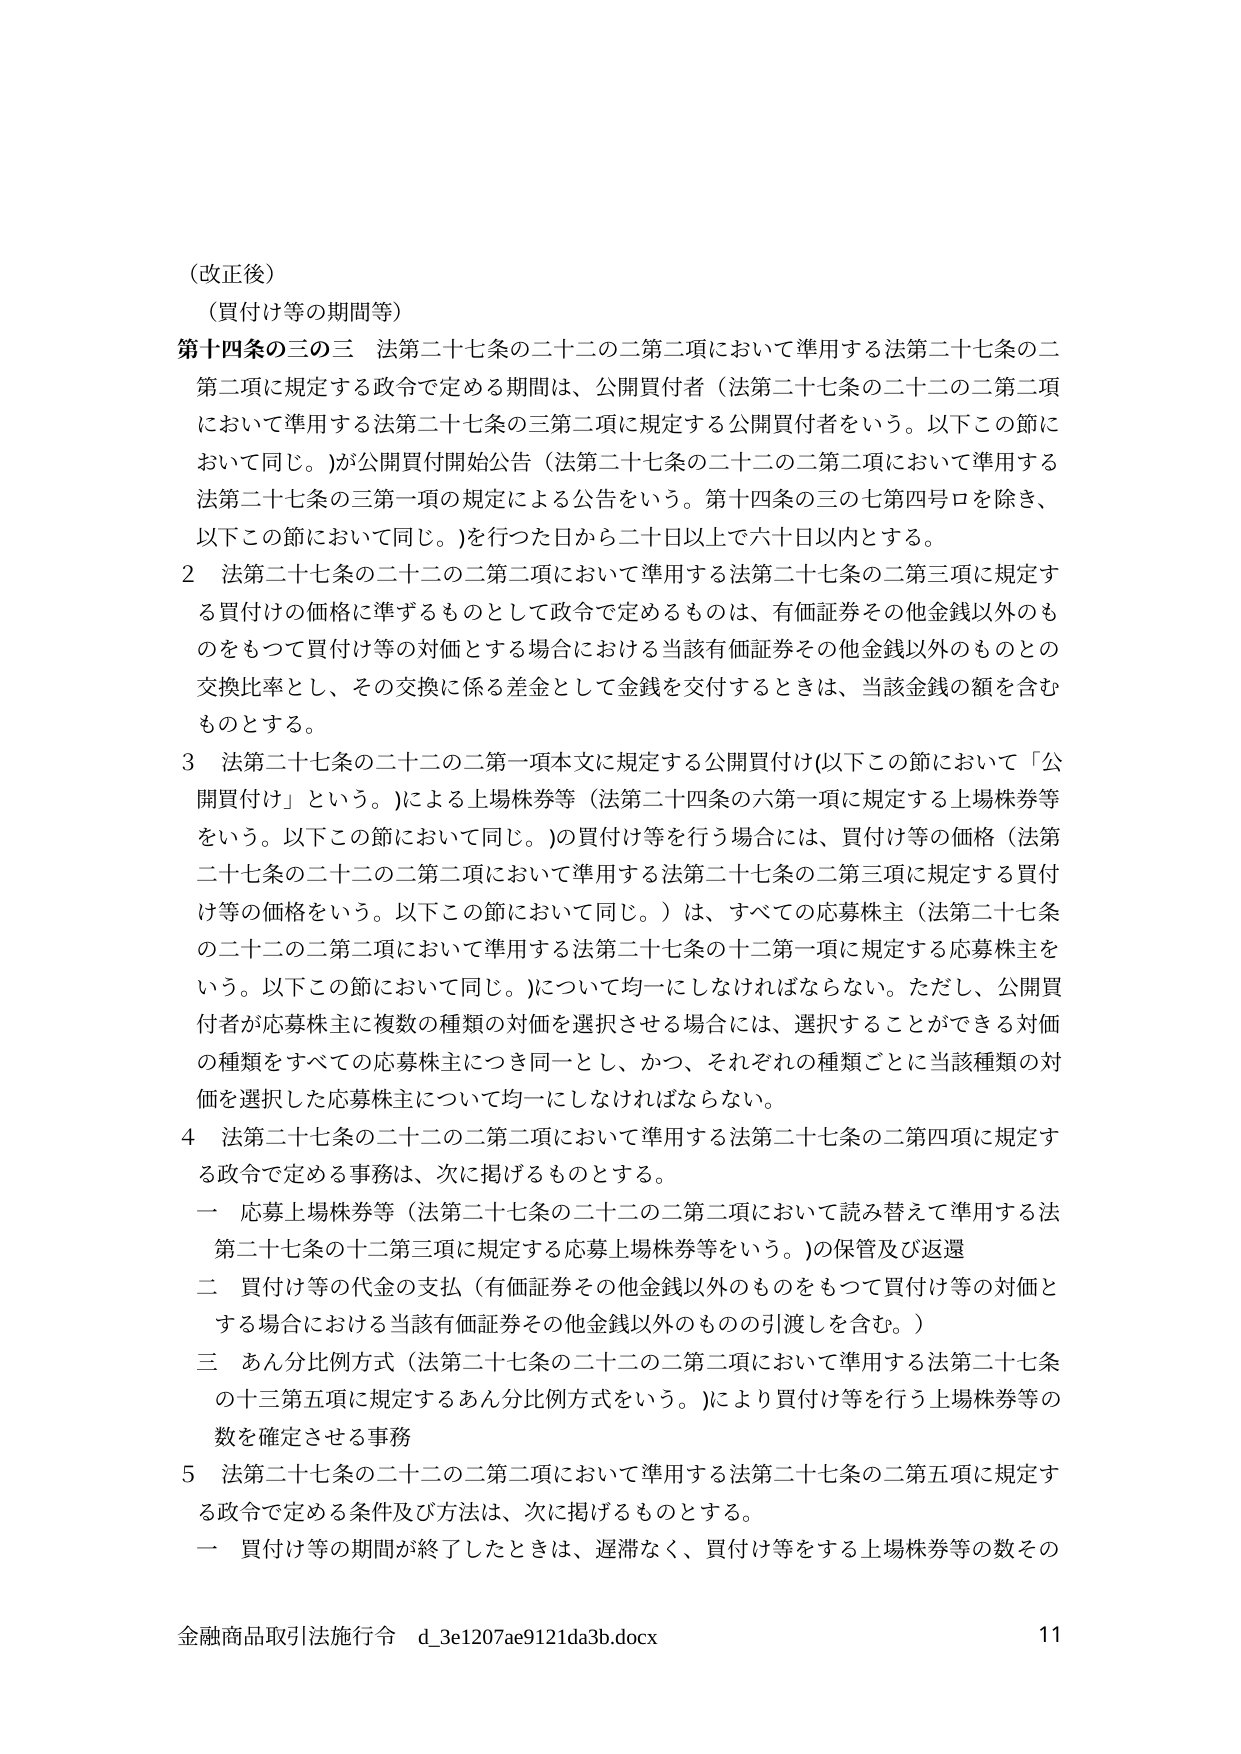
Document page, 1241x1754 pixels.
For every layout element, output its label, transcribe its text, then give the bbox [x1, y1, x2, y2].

text 三 あん分比例方式（法第二十七条の二十二の二第二項において準用する法第二十七条の十三第五項に規定するあん分比例方式をいう。)により買付け等を行う上場株券等の数を確定させる事務 [196, 1342, 1063, 1454]
text （買付け等の期間等） [196, 292, 1063, 329]
text （改正後） [177, 254, 1063, 292]
text ４ 法第二十七条の二十二の二第二項において準用する法第二十七条の二第四項に規定する政令で定める事務は、次に掲げるものとする。 [177, 1117, 1063, 1192]
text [196, 1529, 1063, 1567]
text ２ 法第二十七条の二十二の二第二項において準用する法第二十七条の二第三項に規定する買付けの価格に準ずるものとして政令で定めるものは、有価証券その他金銭以外のものをもつて買付け等の対価とする場合における当該有価証券その他金銭以外のものとの交換比率とし、その交換に係る差金として金銭を交付するときは、当該金銭の額を含むものとする。 [177, 554, 1063, 742]
text ５ 法第二十七条の二十二の二第二項において準用する法第二十七条の二第五項に規定する政令で定める条件及び方法は、次に掲げるものとする。 [177, 1454, 1063, 1529]
text 第十四条の三の三 法第二十七条の二十二の二第二項において準用する法第二十七条の二第二項に規定する政令で定める期間は、公開買付者（法第二十七条の二十二の二第二項において準用する法第二十七条の三第二項に規定する公開買付者をいう。以下この節において同じ。)が公開買付開始公告（法第二十七条の二十二の二第二項において準用する法第二十七条の三第一項の規定による公告をいう。第十四条の三の七第四号ロを除き、以下この節において同じ。)を行つた日から二十日以上で六十日以内とする。 [177, 329, 1063, 554]
text 二 買付け等の代金の支払（有価証券その他金銭以外のものをもつて買付け等の対価とする場合における当該有価証券その他金銭以外のものの引渡しを含む。） [196, 1267, 1063, 1342]
text ３ 法第二十七条の二十二の二第一項本文に規定する公開買付け(以下この節において「公開買付け」という。)による上場株券等（法第二十四条の六第一項に規定する上場株券等をいう。以下この節において同じ。)の買付け等を行う場合には、買付け等の価格（法第二十七条の二十二の二第二項において準用する法第二十七条の二第三項に規定する買付け等の価格をいう。以下この節において同じ。）は、すべての応募株主（法第二十七条の二十二の二第二項において準用する法第二十七条の十二第一項に規定する応募株主をいう。以下この節において同じ。)について均一にしなければならない。ただし、公開買付者が応募株主に複数の種類の対価を選択させる場合には、選択することができる対価の種類をすべての応募株主につき同一とし、かつ、それぞれの種類ごとに当該種類の対価を選択した応募株主について均一にしなければならない。 [177, 742, 1063, 1117]
text 一 応募上場株券等（法第二十七条の二十二の二第二項において読み替えて準用する法第二十七条の十二第三項に規定する応募上場株券等をいう。)の保管及び返還 [196, 1192, 1063, 1267]
